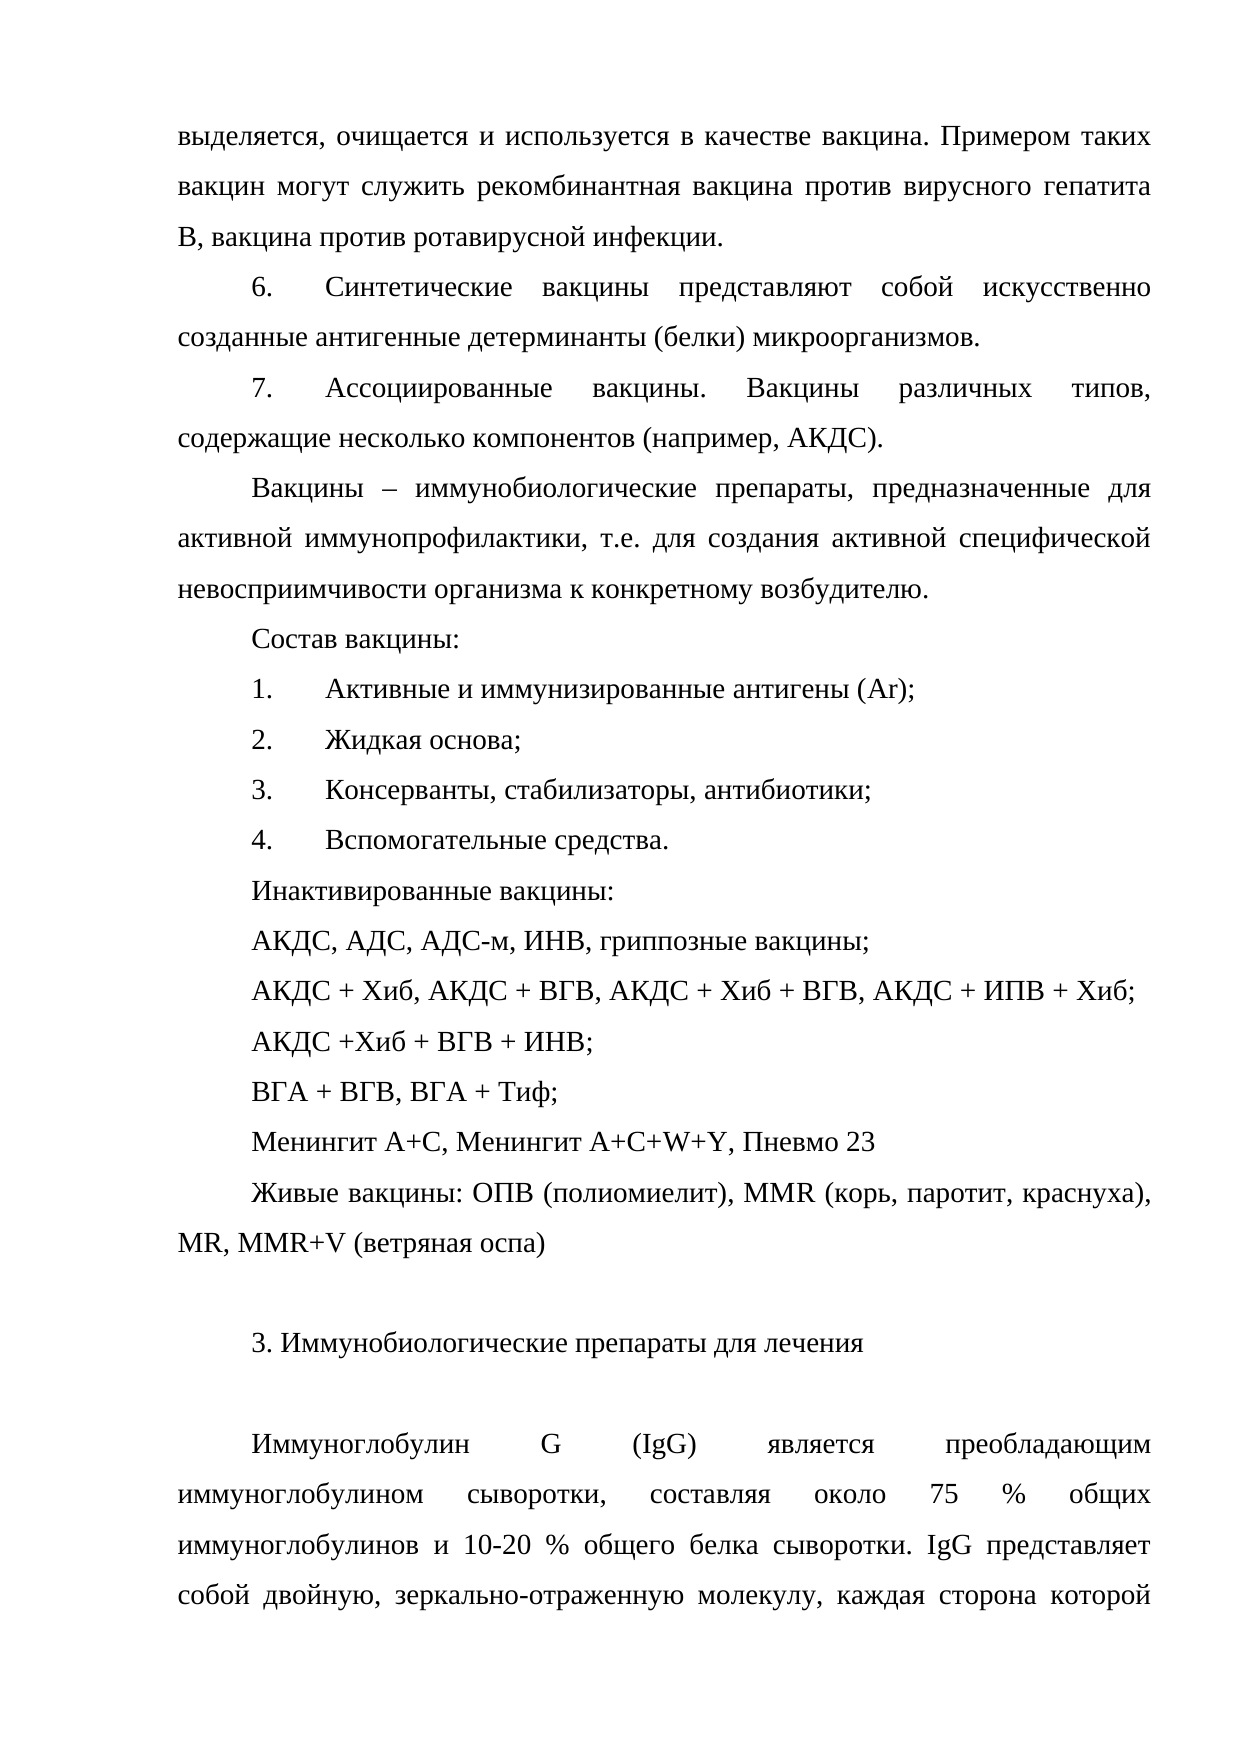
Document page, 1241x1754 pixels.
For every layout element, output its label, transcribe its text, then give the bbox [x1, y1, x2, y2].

list Вспомогательные средства. [177, 822, 1152, 856]
text Живые вакцины: ОПВ (полиомиелит), ММR (корь, паротит, краснуха), MR, MMR+V (ветряная оспа) [177, 1175, 1152, 1258]
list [177, 118, 1152, 252]
text АКДС +Хиб + ВГВ + ИНВ; [177, 1024, 1152, 1057]
text Вакцины – иммунобиологические препараты, предназначенные для активной иммунопрофилактики, т.е. для создания активной специфической невосприимчивости организма к конкретному возбудителю. [177, 470, 1152, 604]
text Состав вакцины: [177, 621, 1152, 655]
text Инактивированные вакцины: [177, 873, 1152, 906]
list Консерванты, стабилизаторы, антибиотики; [177, 772, 1152, 806]
text АКДС, АДС, АДС-м, ИНВ, гриппозные вакцины; [177, 923, 1152, 957]
list Жидкая основа; [177, 722, 1152, 755]
list Ассоциированные вакцины. Вакцины различных типов, содержащие несколько компонентов (например, АКДС). [177, 370, 1152, 453]
list Синтетические вакцины представляют собой искусственно созданные антигенные детерминанты (белки) микроорганизмов. [177, 269, 1152, 353]
text АКДС + Хиб, АКДС + ВГВ, АКДС + Хиб + ВГВ, АКДС + ИПВ + Хиб; [177, 973, 1152, 1007]
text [177, 1426, 1152, 1611]
list Активные и иммунизированные антигены (Ar); [177, 672, 1152, 705]
text ВГА + ВГВ, ВГА + Тиф; [177, 1074, 1152, 1108]
text 3. Иммунобиологические препараты для лечения [177, 1326, 1152, 1359]
text Менингит А+С, Менингит А+С+W+Y, Пневмо 23 [177, 1124, 1152, 1158]
